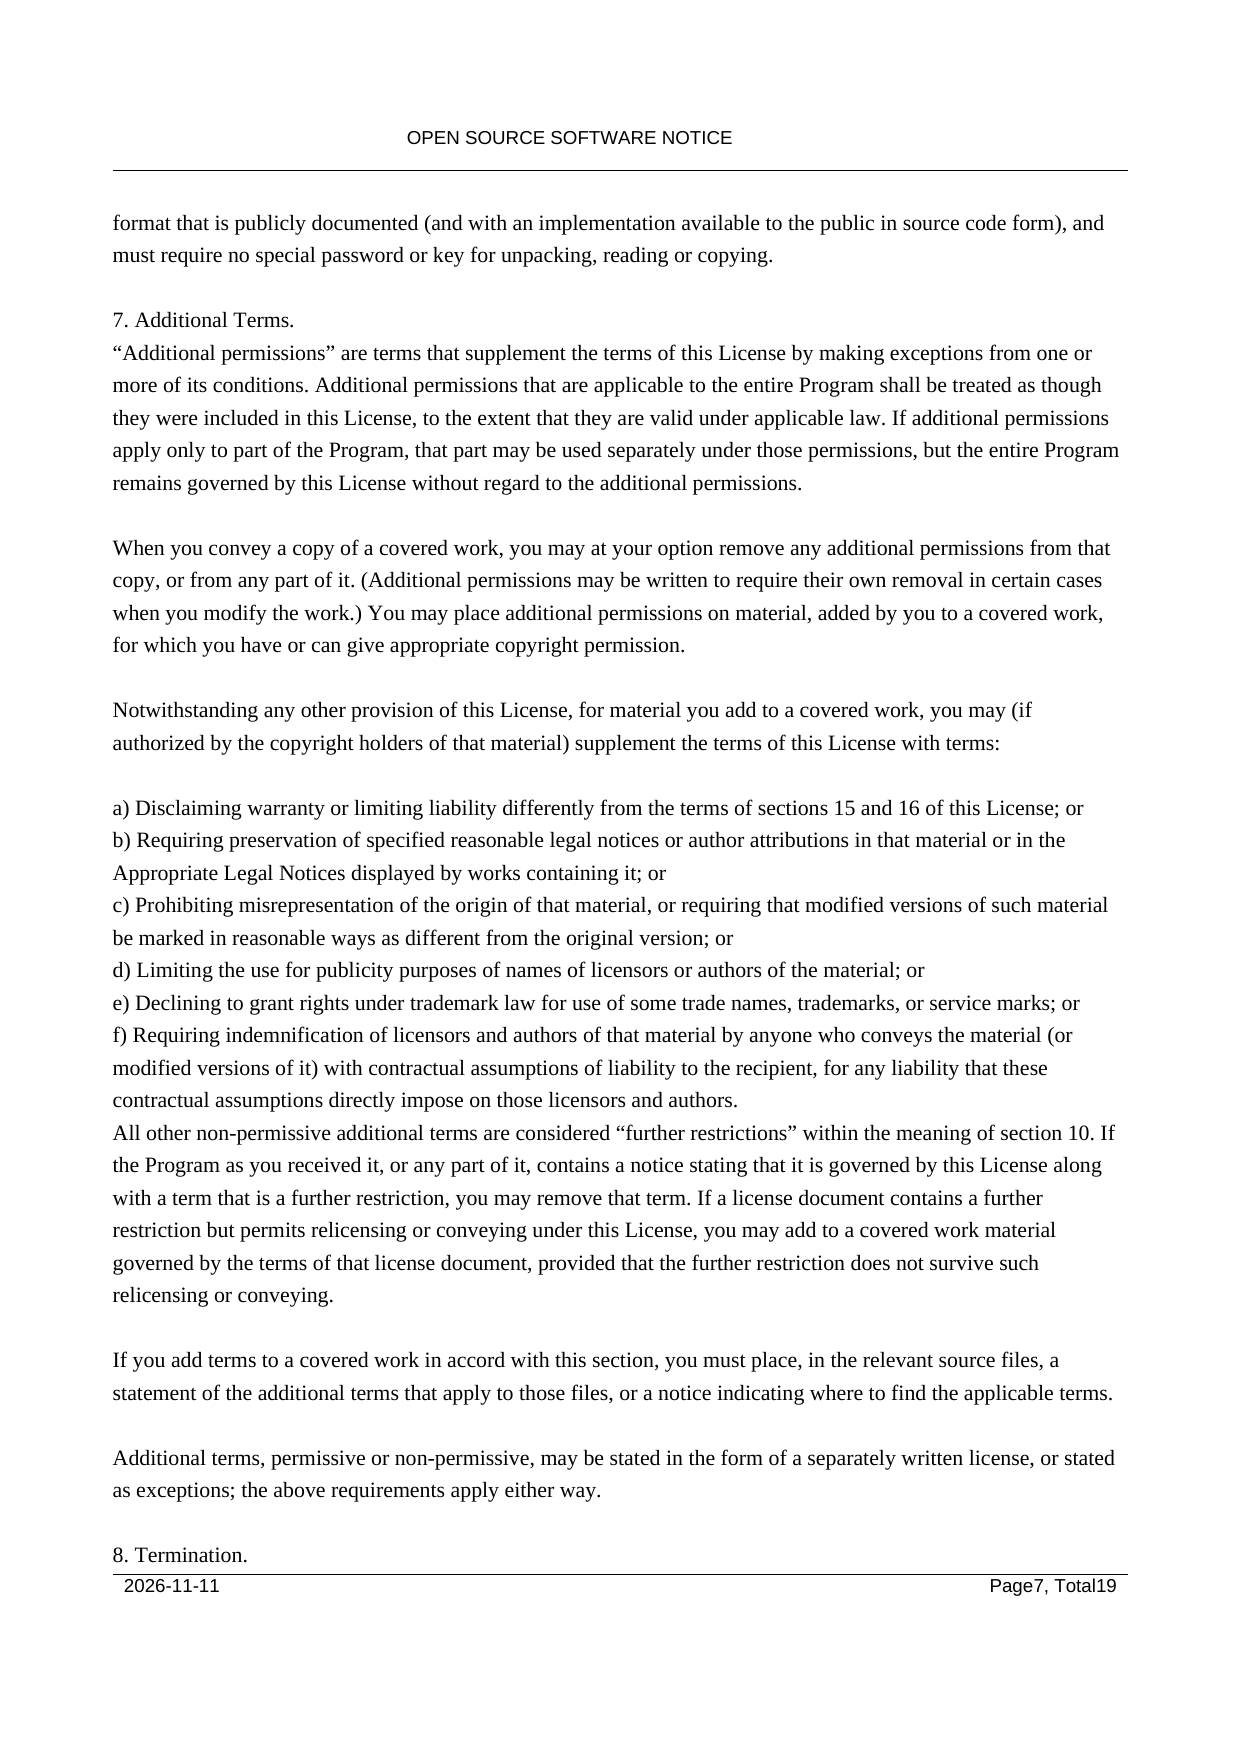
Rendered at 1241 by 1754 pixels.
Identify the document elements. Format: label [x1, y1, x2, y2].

text [112, 206, 1128, 1571]
